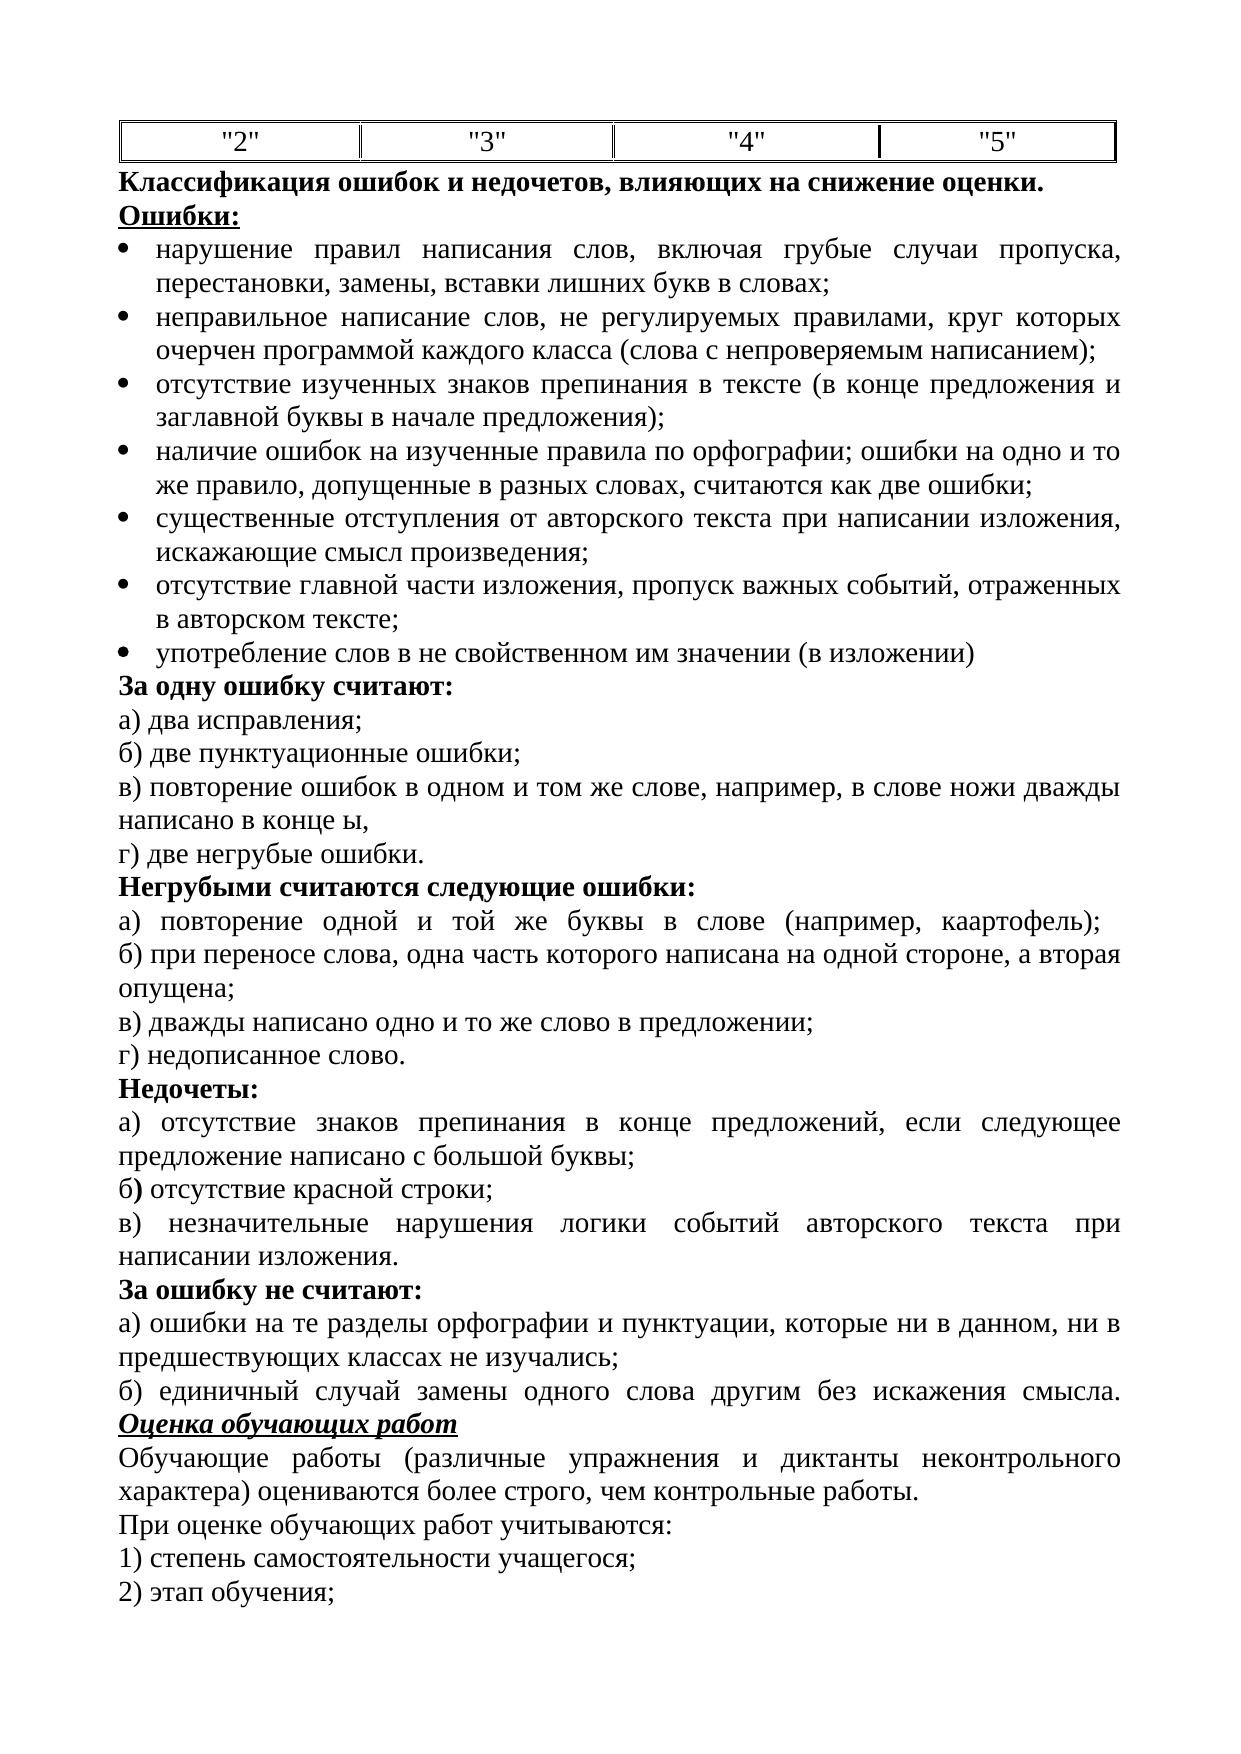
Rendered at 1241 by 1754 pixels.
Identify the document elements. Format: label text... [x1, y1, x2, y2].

list нарушение правил написания слов, включая грубые случаи пропуска, перестановки, замены, вставки лишних букв в словах; [118, 232, 1122, 299]
list употребление слов в не свойственном им значении (в изложении) [118, 635, 1122, 668]
text Классификация ошибок и недочетов, влияющих на снижение оценки. Ошибки: [118, 164, 1122, 232]
text г) недописанное слово. [118, 1037, 1122, 1071]
text г) две негрубые ошибки. [118, 836, 1122, 869]
text При оценке обучающих работ учитываются: [118, 1507, 1122, 1540]
text За ошибку не считают: [118, 1272, 1122, 1306]
text а) ошибки на те разделы орфографии и пунктуации, которые ни в данном, ни в предшествующих классах не изучались; [118, 1306, 1122, 1373]
list неправильное написание слов, не регулируемых правилами, круг которых очерчен программой каждого класса (слова с непроверяемым написанием); [118, 299, 1122, 366]
text а) два исправления; [118, 702, 1122, 735]
text б) единичный случай замены одного слова другим без искажения смысла. Оценка обучающих работ [118, 1373, 1122, 1440]
text 1) степень самостоятельности учащегося; [118, 1540, 1122, 1574]
text в) повторение ошибок в одном и том же слове, например, в слове ножи дважды написано в конце ы, [118, 769, 1122, 836]
list наличие ошибок на изученные правила по орфографии; ошибки на одно и то же правило, допущенные в разных словах, считаются как две ошибки; [118, 433, 1122, 500]
list существенные отступления от авторского текста при написании изложения, искажающие смысл произведения; [118, 500, 1122, 567]
text 2) этап обучения; [118, 1574, 1122, 1607]
list отсутствие главной части изложения, пропуск важных событий, отраженных в авторском тексте; [118, 567, 1122, 635]
text в) незначительные нарушения логики событий авторского текста при написании изложения. [118, 1205, 1122, 1272]
text Негрубыми считаются следующие ошибки: [118, 869, 1122, 903]
text б) две пунктуационные ошибки; [118, 735, 1122, 769]
text Недочеты: а) отсутствие знаков препинания в конце предложений, если следующее предложение написано с большой буквы; [118, 1071, 1122, 1171]
list отсутствие изученных знаков препинания в тексте (в конце предложения и заглавной буквы в начале предложения); [118, 366, 1122, 433]
table_cell [117, 118, 1130, 164]
list За одну ошибку считают: [118, 668, 1122, 702]
text Обучающие работы (различные упражнения и диктанты неконтрольного характера) оцениваются более строго, чем контрольные работы. [118, 1440, 1122, 1507]
text б) отсутствие красной строки; [118, 1171, 1122, 1205]
text а) повторение одной и той же буквы в слове (например, каартофель); б) при переносе слова, одна часть которого написана на одной стороне, а вторая опущена; в) дважды написано одно и то же слово в предложении; [118, 903, 1122, 1037]
